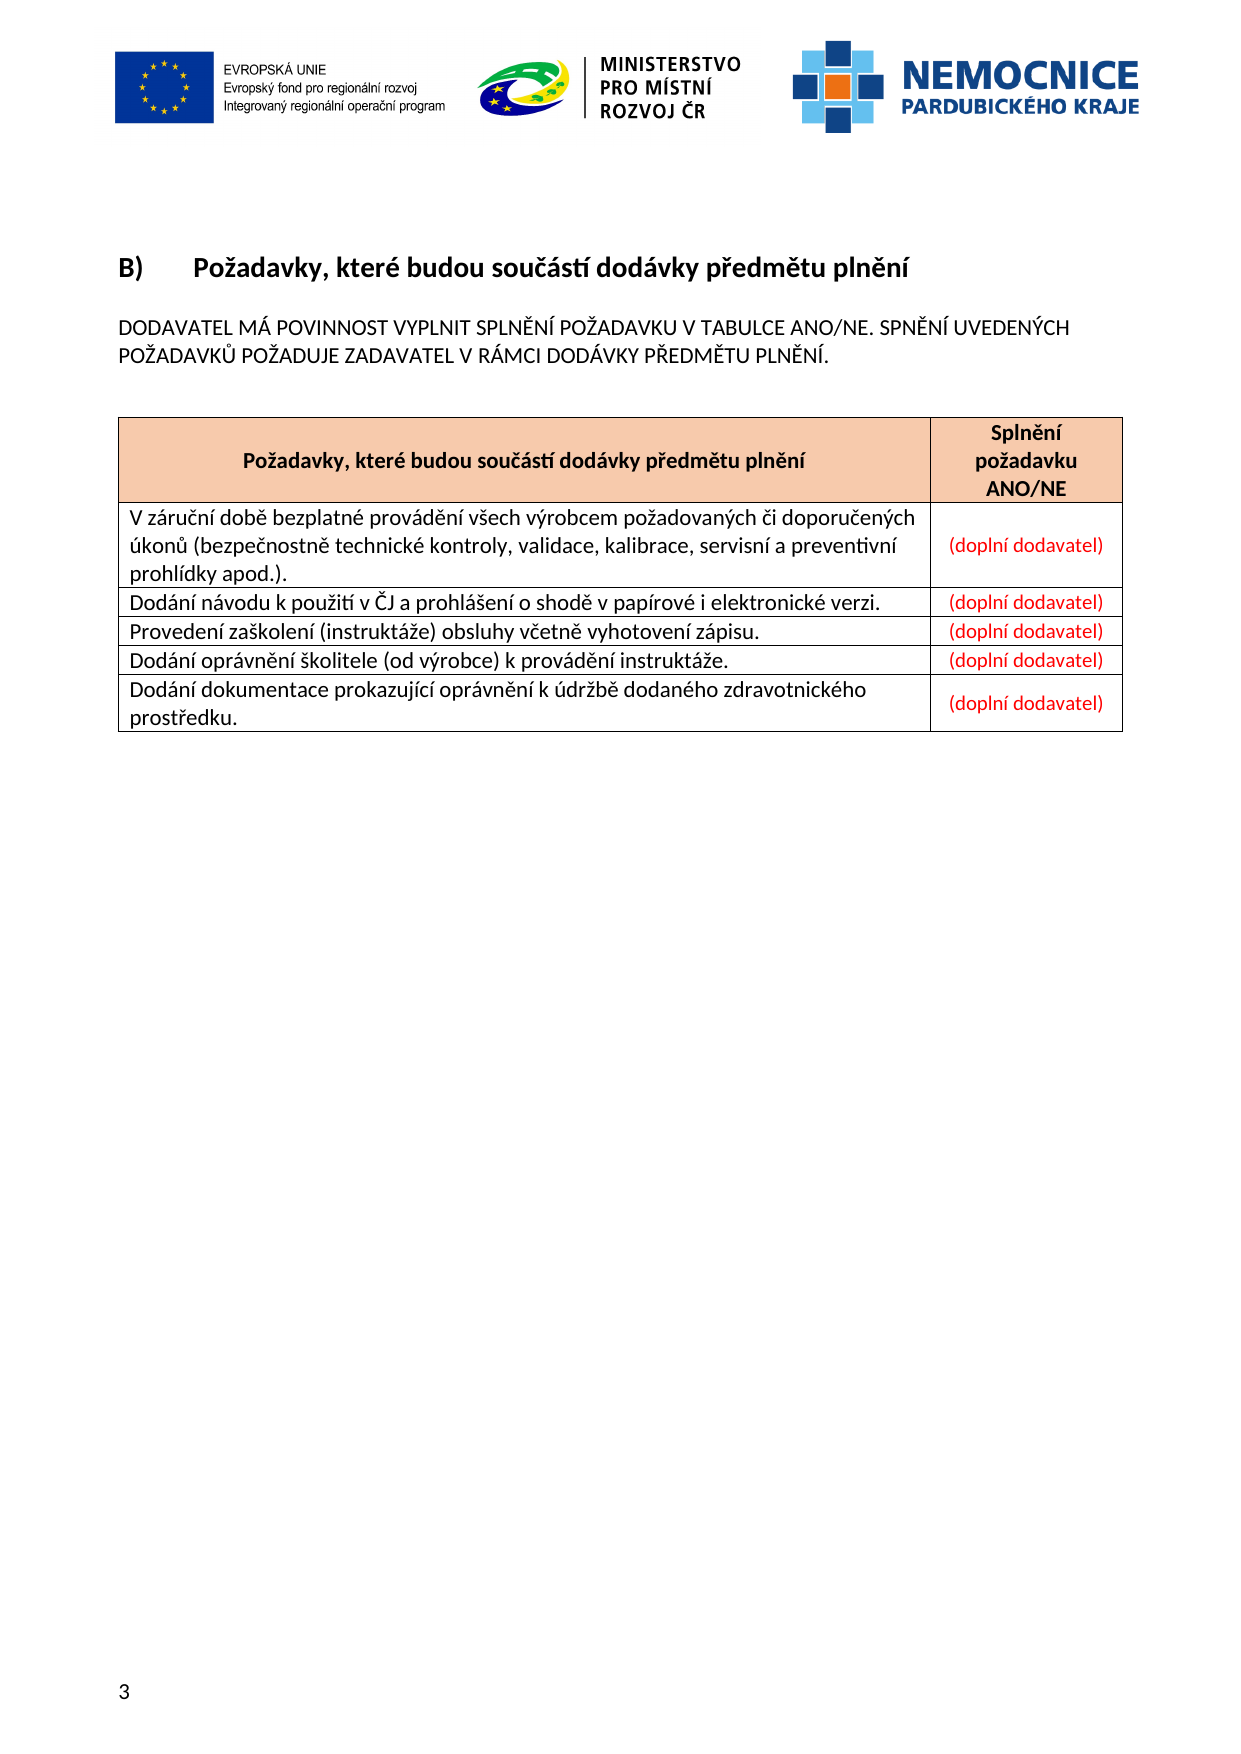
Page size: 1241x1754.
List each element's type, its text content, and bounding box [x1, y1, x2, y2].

table_header Splnění požadavku ANO/NE [931, 418, 1122, 502]
table_cell V záruční době bezplatné provádění všech výrobcem požadovaných či doporučených úkonů (bezpečnostně technické kontroly, validace, kalibrace, servisní a preventivní prohlídky apod.). [119, 503, 930, 587]
picture [93, 27, 762, 147]
table_cell (doplní dodavatel) [931, 675, 1122, 731]
table_cell Provedení zaškolení (instruktáže) obsluhy včetně vyhotovení zápisu. [119, 617, 930, 645]
table_cell (doplní dodavatel) [931, 503, 1122, 587]
table_cell Dodání návodu k použití v ČJ a prohlášení o shodě v papírové i elektronické verzi. [119, 588, 930, 616]
table_cell Dodání oprávnění školitele (od výrobce) k provádění instruktáže. [119, 646, 930, 674]
list Požadavky, které budou součástí dodávky předmětu plnění [118, 249, 1122, 285]
table_header Požadavky, které budou součástí dodávky předmětu plnění [119, 418, 930, 502]
table_cell Dodání dokumentace prokazující oprávnění k údržbě dodaného zdravotnického prostředku. [119, 675, 930, 731]
picture [791, 39, 1139, 134]
table_cell (doplní dodavatel) [931, 646, 1122, 674]
table_cell (doplní dodavatel) [931, 588, 1122, 616]
text DODAVATEL MÁ POVINNOST VYPLNIT SPLNĚNÍ POŽADAVKU V TABULCE ANO/NE. SPNĚNÍ UVEDENÝCH POŽADAVKŮ POŽADUJE ZADAVATEL V RÁMCI DODÁVKY PŘEDMĚTU PLNĚNÍ. [118, 313, 1122, 369]
table_cell (doplní dodavatel) [931, 617, 1122, 645]
